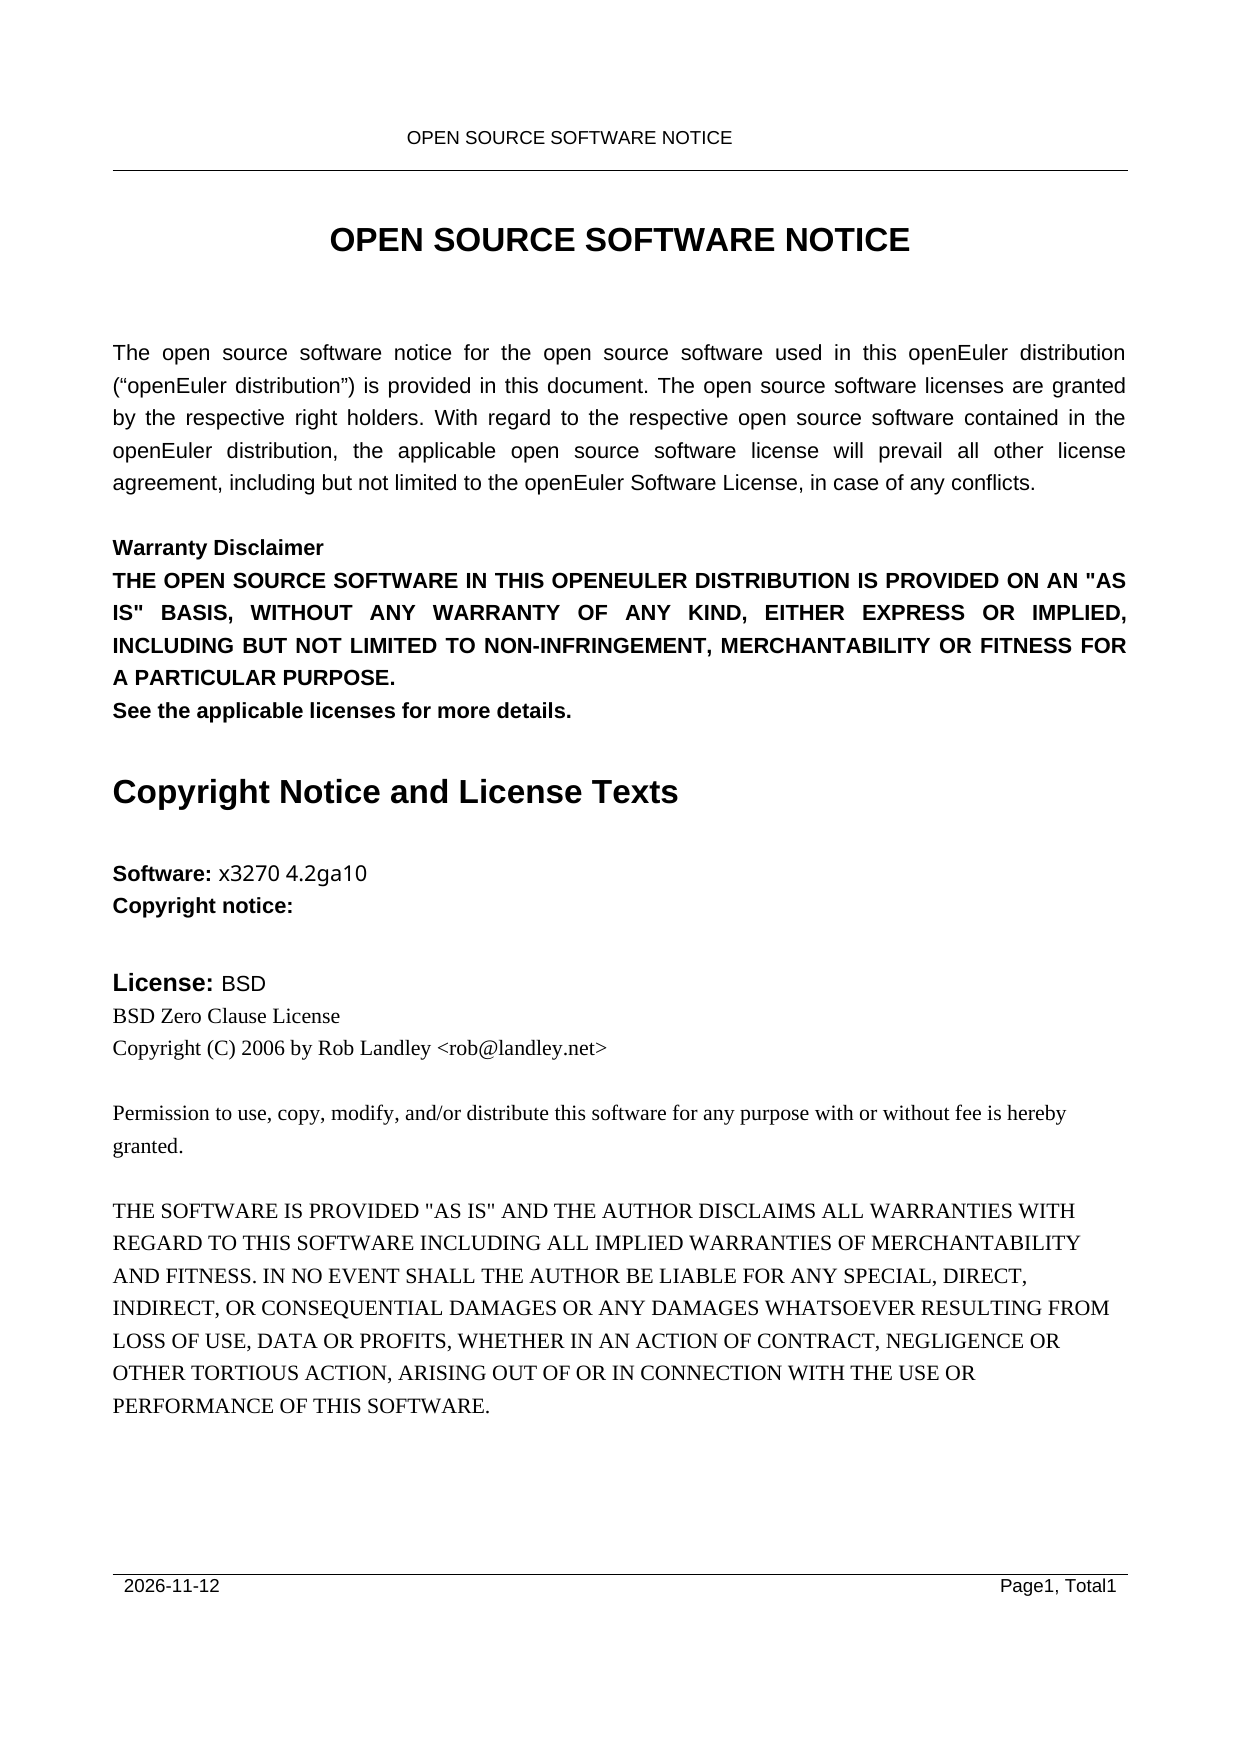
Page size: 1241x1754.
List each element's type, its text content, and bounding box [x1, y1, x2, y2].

text BSD Zero Clause License Copyright (C) 2006 by Rob Landley <rob@landley.net> Permission to use, copy, modify, and/or distribute this software for any purpose with or without fee is hereby granted. THE SOFTWARE IS PROVIDED "AS IS" AND THE AUTHOR DISCLAIMS ALL WARRANTIES WITH REGARD TO THIS SOFTWARE INCLUDING ALL IMPLIED WARRANTIES OF MERCHANTABILITY AND FITNESS. IN NO EVENT SHALL THE AUTHOR BE LIABLE FOR ANY SPECIAL, DIRECT, INDIRECT, OR CONSEQUENTIAL DAMAGES OR ANY DAMAGES WHATSOEVER RESULTING FROM LOSS OF USE, DATA OR PROFITS, WHETHER IN AN ACTION OF CONTRACT, NEGLIGENCE OR OTHER TORTIOUS ACTION, ARISING OUT OF OR IN CONNECTION WITH THE USE OR PERFORMANCE OF THIS SOFTWARE. [112, 999, 1128, 1454]
text THE OPEN SOURCE SOFTWARE IN THIS OPENEULER DISTRIBUTION IS PROVIDED ON AN "AS IS" BASIS, WITHOUT ANY WARRANTY OF ANY KIND, EITHER EXPRESS OR IMPLIED, INCLUDING BUT NOT LIMITED TO NON-INFRINGEMENT, MERCHANTABILITY OR FITNESS FOR A PARTICULAR PURPOSE. See the applicable licenses for more details. [112, 564, 1128, 726]
title Software: x3270 4.2ga10 [112, 856, 1128, 889]
text OPEN SOURCE SOFTWARE NOTICE [112, 206, 1128, 271]
text Copyright notice: [112, 889, 1128, 921]
text Copyright Notice and License Texts [112, 759, 1128, 824]
text License: BSD [112, 966, 1128, 999]
text The open source software notice for the open source software used in this openEuler distribution (“openEuler distribution”) is provided in this document. The open source software licenses are granted by the respective right holders. With regard to the respective open source software contained in the openEuler distribution, the applicable open source software license will prevail all other license agreement, including but not limited to the openEuler Software License, in case of any conflicts. [112, 336, 1128, 499]
text Warranty Disclaimer [112, 531, 1128, 564]
